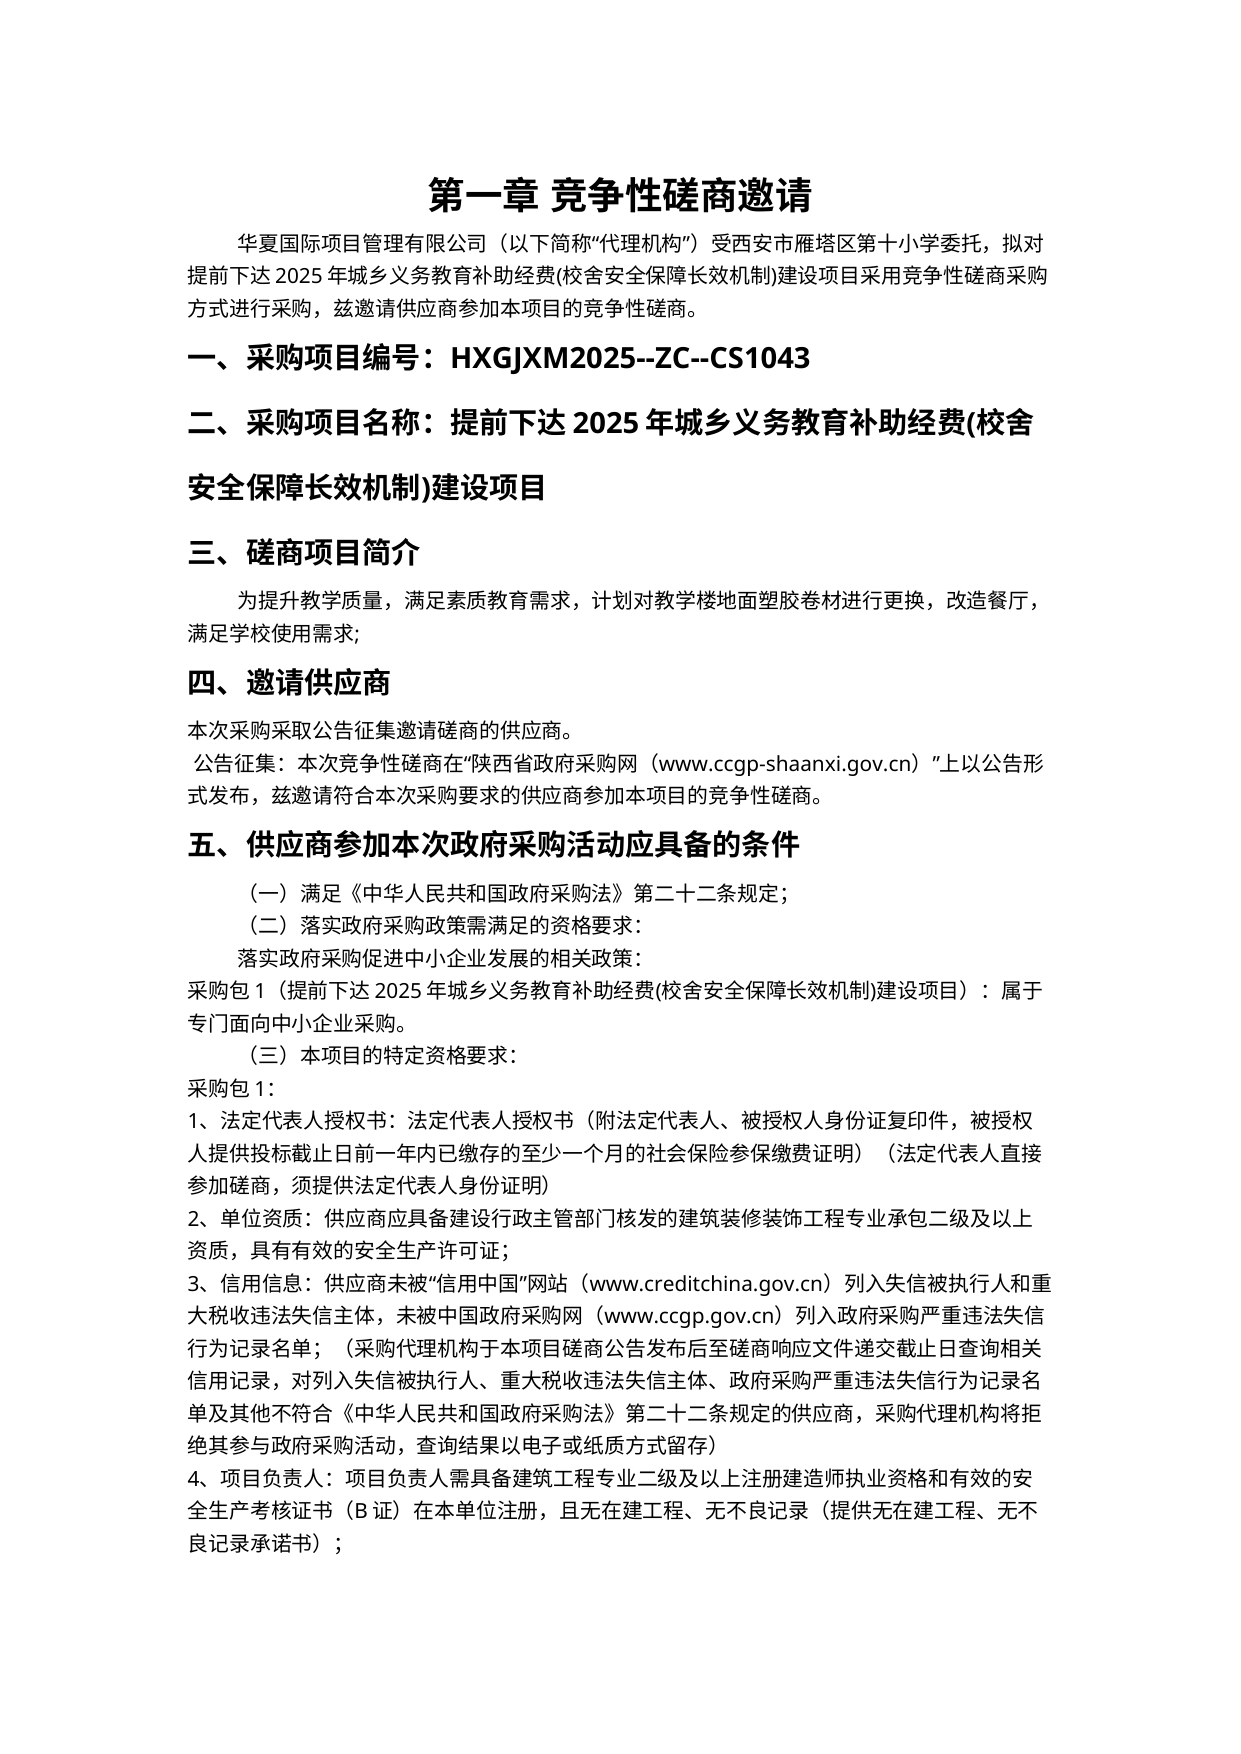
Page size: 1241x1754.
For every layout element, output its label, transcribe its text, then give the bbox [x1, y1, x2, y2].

text 五、供应商参加本次政府采购活动应具备的条件 [187, 812, 1053, 877]
text 华夏国际项目管理有限公司（以下简称“代理机构”）受西安市雁塔区第十小学委托，拟对提前下达2025年城乡义务教育补助经费(校舍安全保障长效机制)建设项目采用竞争性磋商采购方式进行采购，兹邀请供应商参加本项目的竞争性磋商。 [187, 227, 1053, 324]
text 一、采购项目编号：HXGJXM2025--ZC--CS1043 [187, 324, 1053, 389]
text 2、单位资质：供应商应具备建设行政主管部门核发的建筑装修装饰工程专业承包二级及以上资质，具有有效的安全生产许可证； [187, 1202, 1053, 1267]
text 二、采购项目名称：提前下达2025年城乡义务教育补助经费(校舍安全保障长效机制)建设项目 [187, 389, 1053, 519]
text 落实政府采购促进中小企业发展的相关政策： [187, 942, 1053, 974]
text 为提升教学质量，满足素质教育需求，计划对教学楼地面塑胶卷材进行更换，改造餐厅，满足学校使用需求; [187, 584, 1053, 649]
text （二）落实政府采购政策需满足的资格要求： [187, 909, 1053, 942]
text 1、法定代表人授权书：法定代表人授权书（附法定代表人、被授权人身份证复印件，被授权人提供投标截止日前一年内已缴存的至少一个月的社会保险参保缴费证明）（法定代表人直接参加磋商，须提供法定代表人身份证明） [187, 1104, 1053, 1202]
text 3、信用信息：供应商未被“信用中国”网站（www.creditchina.gov.cn）列入失信被执行人和重大税收违法失信主体，未被中国政府采购网（www.ccgp.gov.cn）列入政府采购严重违法失信行为记录名单；（采购代理机构于本项目磋商公告发布后至磋商响应文件递交截止日查询相关信用记录，对列入失信被执行人、重大税收违法失信主体、政府采购严重违法失信行为记录名单及其他不符合《中华人民共和国政府采购法》第二十二条规定的供应商，采购代理机构将拒绝其参与政府采购活动，查询结果以电子或纸质方式留存） [187, 1267, 1053, 1462]
text 第一章 竞争性磋商邀请 [187, 162, 1053, 227]
text 公告征集：本次竞争性磋商在“陕西省政府采购网（www.ccgp-shaanxi.gov.cn）”上以公告形式发布，兹邀请符合本次采购要求的供应商参加本项目的竞争性磋商。 [187, 747, 1053, 812]
text 采购包1（提前下达2025年城乡义务教育补助经费(校舍安全保障长效机制)建设项目）：属于专门面向中小企业采购。 [187, 974, 1053, 1039]
text （一）满足《中华人民共和国政府采购法》第二十二条规定； [187, 877, 1053, 909]
text 四、邀请供应商 [187, 649, 1053, 714]
text （三）本项目的特定资格要求： [187, 1039, 1053, 1072]
text 采购包1： [187, 1072, 1053, 1104]
text 4、项目负责人：项目负责人需具备建筑工程专业二级及以上注册建造师执业资格和有效的安全生产考核证书（B证）在本单位注册，且无在建工程、无不良记录（提供无在建工程、无不良记录承诺书）； [187, 1462, 1053, 1559]
text 三、磋商项目简介 [187, 519, 1053, 584]
text 本次采购采取公告征集邀请磋商的供应商。 [187, 714, 1053, 747]
